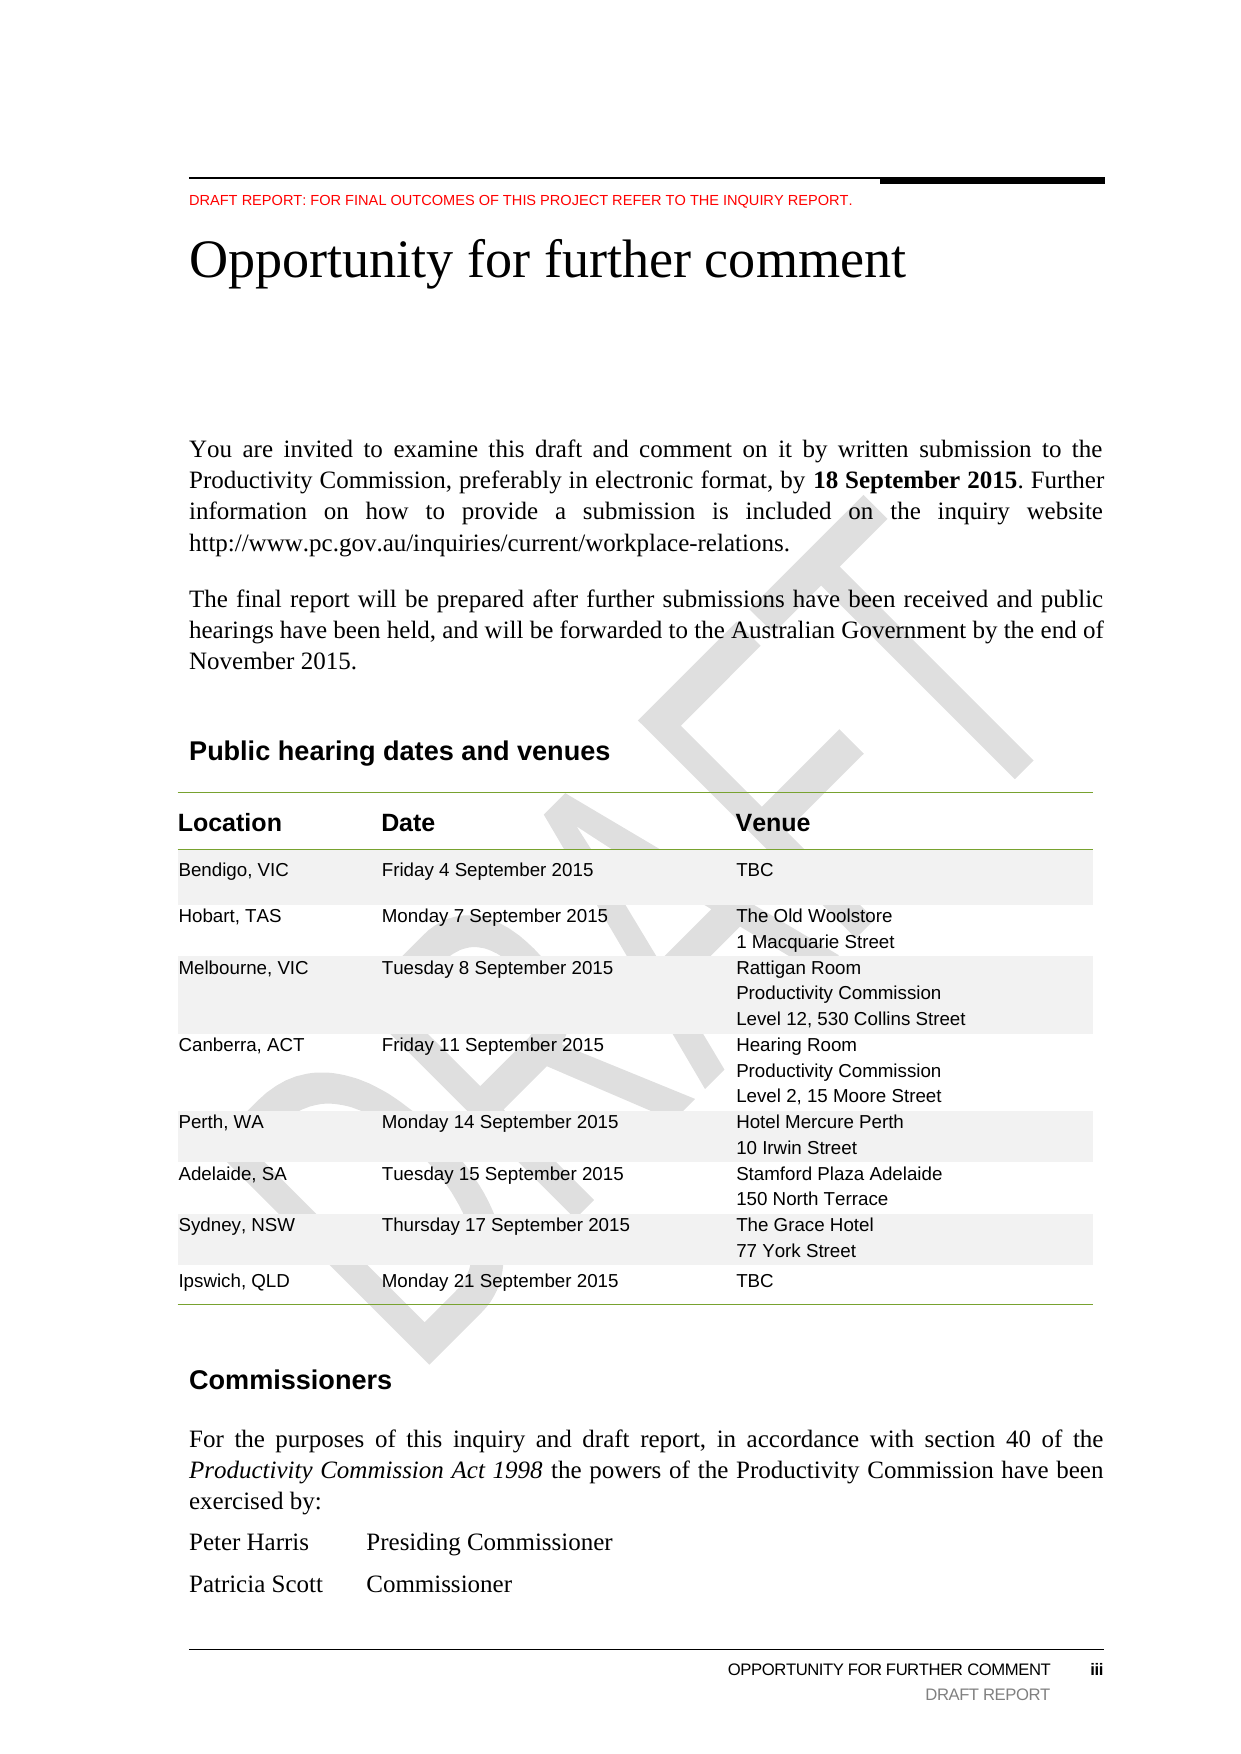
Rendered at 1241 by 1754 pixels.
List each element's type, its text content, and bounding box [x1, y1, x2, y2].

text The final report will be prepared after further submissions have been received and public hearings have been held, and will be forwarded to the Australian Government by the end of November 2015. [189, 581, 1104, 675]
table_cell The Grace Hotel 77 York Street [724, 1214, 1093, 1265]
subtitle Public hearing dates and venues [189, 733, 1104, 767]
table_cell Sydney, NSW [178, 1214, 370, 1265]
table_header Date [370, 793, 724, 849]
table_cell Hearing Room Productivity Commission Level 2, 15 Moore Street [724, 1034, 1093, 1111]
table_cell TBC [724, 850, 1093, 905]
subtitle Commissioners [189, 1363, 1104, 1396]
subtitle Opportunity for further comment [189, 227, 1104, 290]
table_cell Melbourne, VIC [178, 956, 370, 1034]
table_header Location [178, 793, 370, 849]
table_cell TBC [724, 1265, 1093, 1303]
table_cell Monday 21 September 2015 [370, 1265, 724, 1303]
table_cell Perth, WA [178, 1111, 370, 1162]
table_cell Thursday 17 September 2015 [370, 1214, 724, 1265]
table_cell Stamford Plaza Adelaide 150 North Terrace [724, 1162, 1093, 1214]
table_cell Adelaide, SA [178, 1162, 370, 1214]
table_cell Hobart, TAS [178, 905, 370, 956]
table_cell Tuesday 15 September 2015 [370, 1162, 724, 1214]
text Patricia Scott Commissioner [189, 1569, 1104, 1597]
table_cell Tuesday 8 September 2015 [370, 956, 724, 1034]
table_cell Friday 4 September 2015 [370, 850, 724, 905]
table_cell The Old Woolstore 1 Macquarie Street [724, 905, 1093, 956]
table_cell Friday 11 September 2015 [370, 1034, 724, 1111]
table_cell Bendigo, VIC [178, 850, 370, 905]
table_cell Monday 7 September 2015 [370, 905, 724, 956]
text Peter Harris Presiding Commissioner [189, 1527, 1104, 1556]
table_cell Monday 14 September 2015 [370, 1111, 724, 1162]
text For the purposes of this inquiry and draft report, in accordance with section 40 of the Productivity Commission Act 1998 the powers of the Productivity Commission have been exercised by: [189, 1421, 1104, 1515]
table_cell Rattigan Room Productivity Commission Level 12, 530 Collins Street [724, 956, 1093, 1034]
table_header Venue [724, 793, 1093, 849]
text You are invited to examine this draft and comment on it by written submission to the Productivity Commission, preferably in electronic format, by 18 September 2015. Further information on how to provide a submission is included on the inquiry website http://www.pc.gov.au/inquiries/current/workplace-relations. [189, 431, 1104, 556]
table_cell Ipswich, QLD [178, 1265, 370, 1303]
table_cell Canberra, ACT [178, 1034, 370, 1111]
table_cell Hotel Mercure Perth 10 Irwin Street [724, 1111, 1093, 1162]
